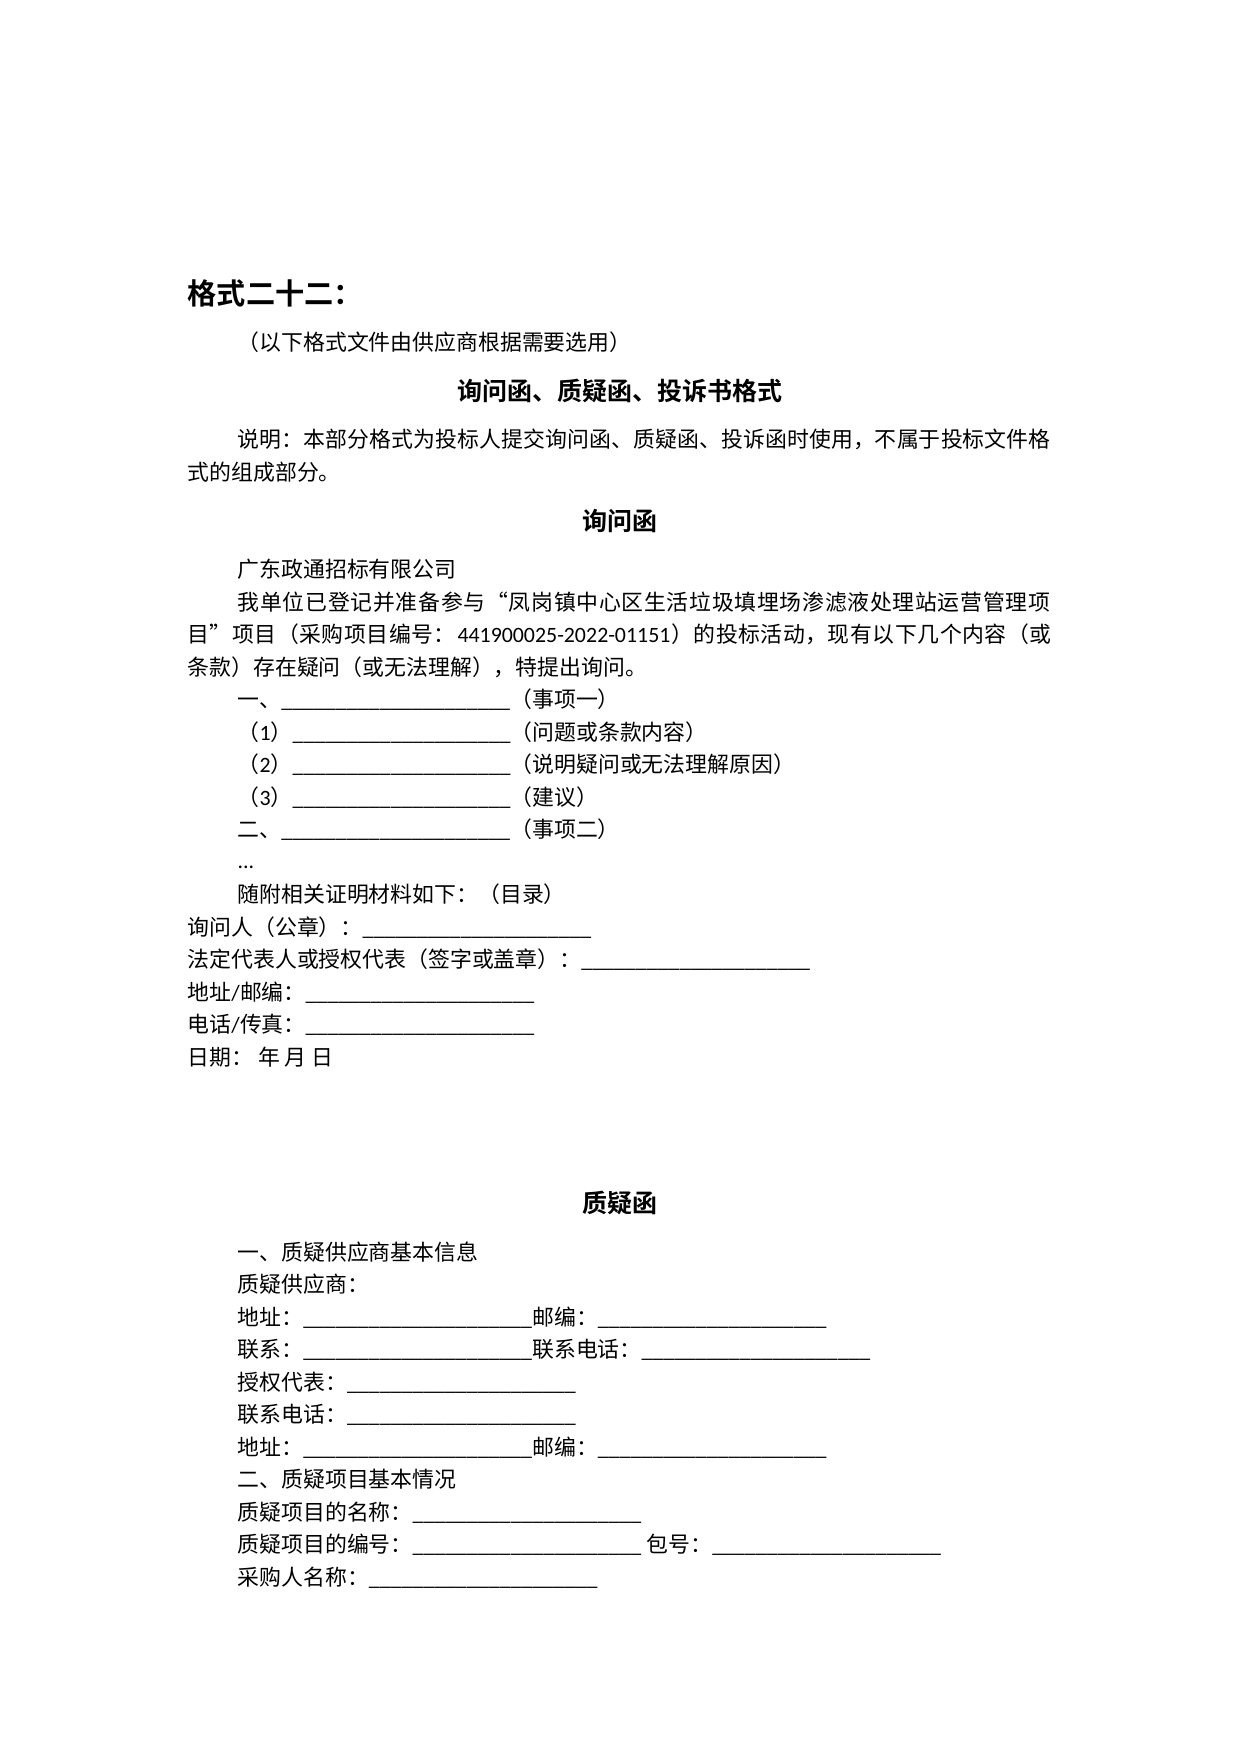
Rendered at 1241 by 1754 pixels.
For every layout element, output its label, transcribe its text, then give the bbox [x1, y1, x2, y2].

text 质疑项目的名称：_____________________ [187, 1494, 1053, 1527]
text 二、_____________________（事项二） [187, 812, 1053, 844]
text 日期： 年 月 日 [187, 1039, 1053, 1072]
text 采购人名称：_____________________ [187, 1559, 1053, 1592]
text 电话/传真：_____________________ [187, 1007, 1053, 1039]
text 联系电话：_____________________ [187, 1397, 1053, 1429]
text 地址/邮编：_____________________ [187, 974, 1053, 1007]
text 询问函、质疑函、投诉书格式 [187, 357, 1053, 422]
text 一、_____________________（事项一） [187, 682, 1053, 714]
text （2）____________________（说明疑问或无法理解原因） [187, 747, 1053, 779]
text 随附相关证明材料如下：（目录） [187, 877, 1053, 909]
text 法定代表人或授权代表（签字或盖章）：_____________________ [187, 942, 1053, 974]
text 质疑函 [187, 1169, 1053, 1234]
text 询问人（公章）：_____________________ [187, 909, 1053, 942]
text 一、质疑供应商基本信息 [187, 1234, 1053, 1267]
text 质疑供应商： [187, 1267, 1053, 1299]
text 格式二十二： [187, 259, 1053, 324]
text （3）____________________（建议） [187, 779, 1053, 812]
text （1）____________________（问题或条款内容） [187, 714, 1053, 747]
text 询问函 [187, 487, 1053, 552]
text 地址：_____________________邮编：_____________________ [187, 1299, 1053, 1332]
text 二、质疑项目基本情况 [187, 1462, 1053, 1494]
text 说明：本部分格式为投标人提交询问函、质疑函、投诉函时使用，不属于投标文件格式的组成部分。 [187, 422, 1053, 487]
text 我单位已登记并准备参与“凤岗镇中心区生活垃圾填埋场渗滤液处理站运营管理项目”项目（采购项目编号：441900025-2022-01151）的投标活动，现有以下几个内容（或条款）存在疑问（或无法理解），特提出询问。 [187, 584, 1053, 682]
text 质疑项目的编号：_____________________ 包号：_____________________ [187, 1527, 1053, 1559]
text 广东政通招标有限公司 [187, 552, 1053, 584]
text ... [187, 844, 1053, 877]
text 授权代表：_____________________ [187, 1364, 1053, 1397]
text 联系：_____________________联系电话：_____________________ [187, 1332, 1053, 1364]
text （以下格式文件由供应商根据需要选用） [187, 324, 1053, 357]
text 地址：_____________________邮编：_____________________ [187, 1429, 1053, 1462]
